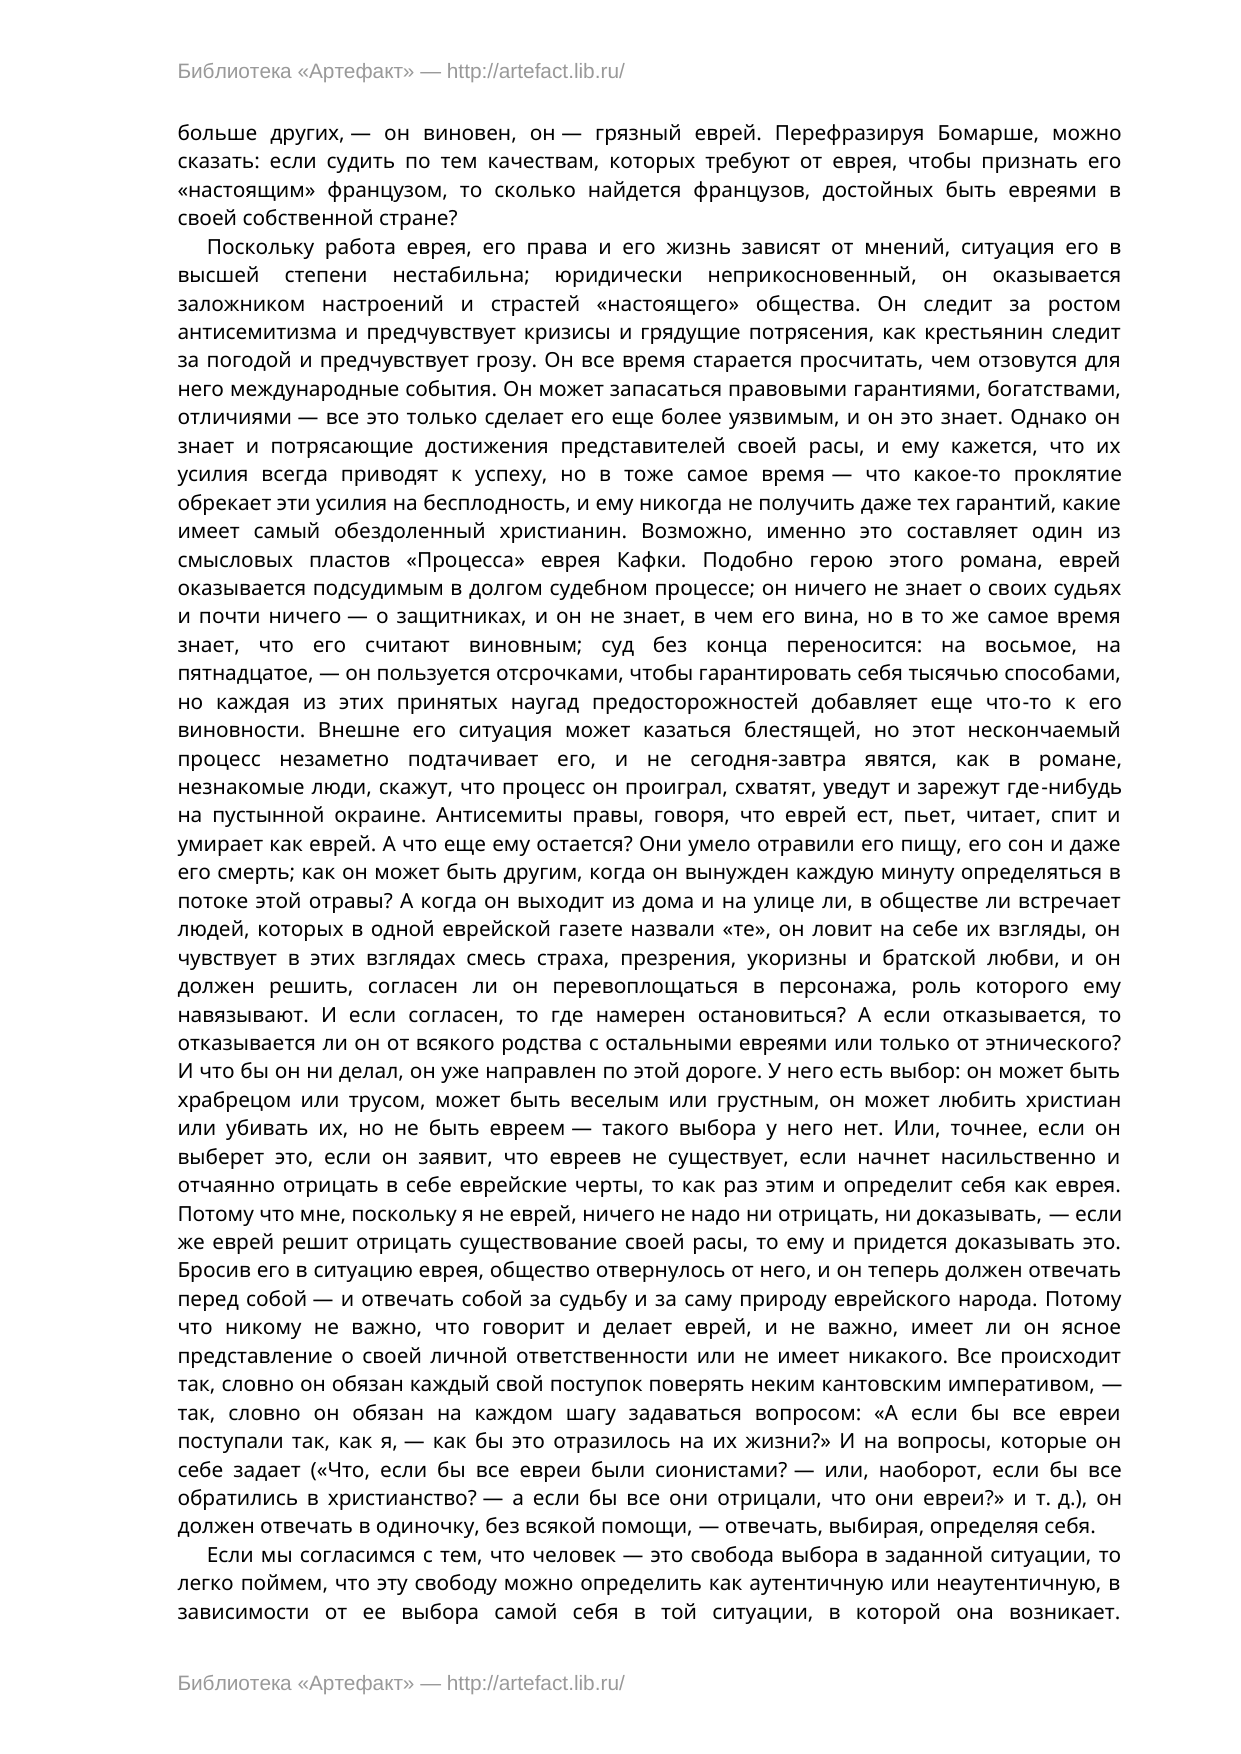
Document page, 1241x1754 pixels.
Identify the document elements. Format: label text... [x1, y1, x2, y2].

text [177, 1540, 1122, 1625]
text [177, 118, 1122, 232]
text Поскольку работа еврея, его права и его жизнь зависят от мнений, ситуация его в высшей степени нестабильна; юридически неприкосновенный, он оказывается заложником настроений и страстей «настоящего» общества. Он следит за ростом антисемитизма и предчувствует кризисы и грядущие потрясения, как крестьянин следит за погодой и предчувствует грозу. Он все время старается просчитать, чем отзовутся для него международные события. Он может запасаться правовыми гарантиями, богатствами, отличиями — все это только сделает его еще более уязвимым, и он это знает. Однако он знает и потрясающие достижения представителей своей расы, и ему кажется, что их усилия всегда приводят к успеху, но в тоже самое время — что какое-то проклятие обрекает эти усилия на бесплодность, и ему никогда не получить даже тех гарантий, какие имеет самый обездоленный христианин. Возможно, именно это составляет один из смысловых пластов «Процесса» еврея Кафки. Подобно герою этого романа, еврей оказывается подсудимым в долгом судебном процессе; он ничего не знает о своих судьях и почти ничего — о защитниках, и он не знает, в чем его вина, но в то же самое время знает, что его считают виновным; суд без конца переносится: на восьмое, на пятнадцатое, — он пользуется отсрочками, чтобы гарантировать себя тысячью способами, но каждая из этих принятых наугад предосторожностей добавляет еще что-то к его виновности. Внешне его ситуация может казаться блестящей, но этот нескончаемый процесс незаметно подтачивает его, и не сегодня-завтра явятся, как в романе, незнакомые люди, скажут, что процесс он проиграл, схватят, уведут и зарежут где-нибудь на пустынной окраине. Антисемиты правы, говоря, что еврей ест, пьет, читает, спит и умирает как еврей. А что еще ему остается? Они умело отравили его пищу, его сон и даже его смерть; как он может быть другим, когда он вынужден каждую минуту определяться в потоке этой отравы? А когда он выходит из дома и на улице ли, в обществе ли встречает людей, которых в одной еврейской газете назвали «те», он ловит на себе их взгляды, он чувствует в этих взглядах смесь страха, презрения, укоризны и братской любви, и он должен решить, согласен ли он перевоплощаться в персонажа, роль которого ему навязывают. И если согласен, то где намерен остановиться? А если отказывается, то отказывается ли он от всякого родства с остальными евреями или только от этнического? И что бы он ни делал, он уже направлен по этой дороге. У него есть выбор: он может быть храбрецом или трусом, может быть веселым или грустным, он может любить христиан или убивать их, но не быть евреем — такого выбора у него нет. Или, точнее, если он выберет это, если он заявит, что евреев не существует, если начнет насильственно и отчаянно отрицать в себе еврейские черты, то как раз этим и определит себя как еврея. Потому что мне, поскольку я не еврей, ничего не надо ни отрицать, ни доказывать, — если же еврей решит отрицать существование своей расы, то ему и придется доказывать это. Бросив его в ситуацию еврея, общество отвернулось от него, и он теперь должен отвечать перед собой — и отвечать собой за судьбу и за саму природу еврейского народа. Потому что никому не важно, что говорит и делает еврей, и не важно, имеет ли он ясное представление о своей личной ответственности или не имеет никакого. Все происходит так, словно он обязан каждый свой поступок поверять неким кантовским императивом, — так, словно он обязан на каждом шагу задаваться вопросом: «А если бы все евреи поступали так, как я, — как бы это отразилось на их жизни?» И на вопросы, которые он себе задает («Что, если бы все евреи были сионистами? — или, наоборот, если бы все обратились в христианство? — а если бы все они отрицали, что они евреи?» и т. д.), он должен отвечать в одиночку, без всякой помощи, — отвечать, выбирая, определяя себя. [177, 232, 1122, 1540]
